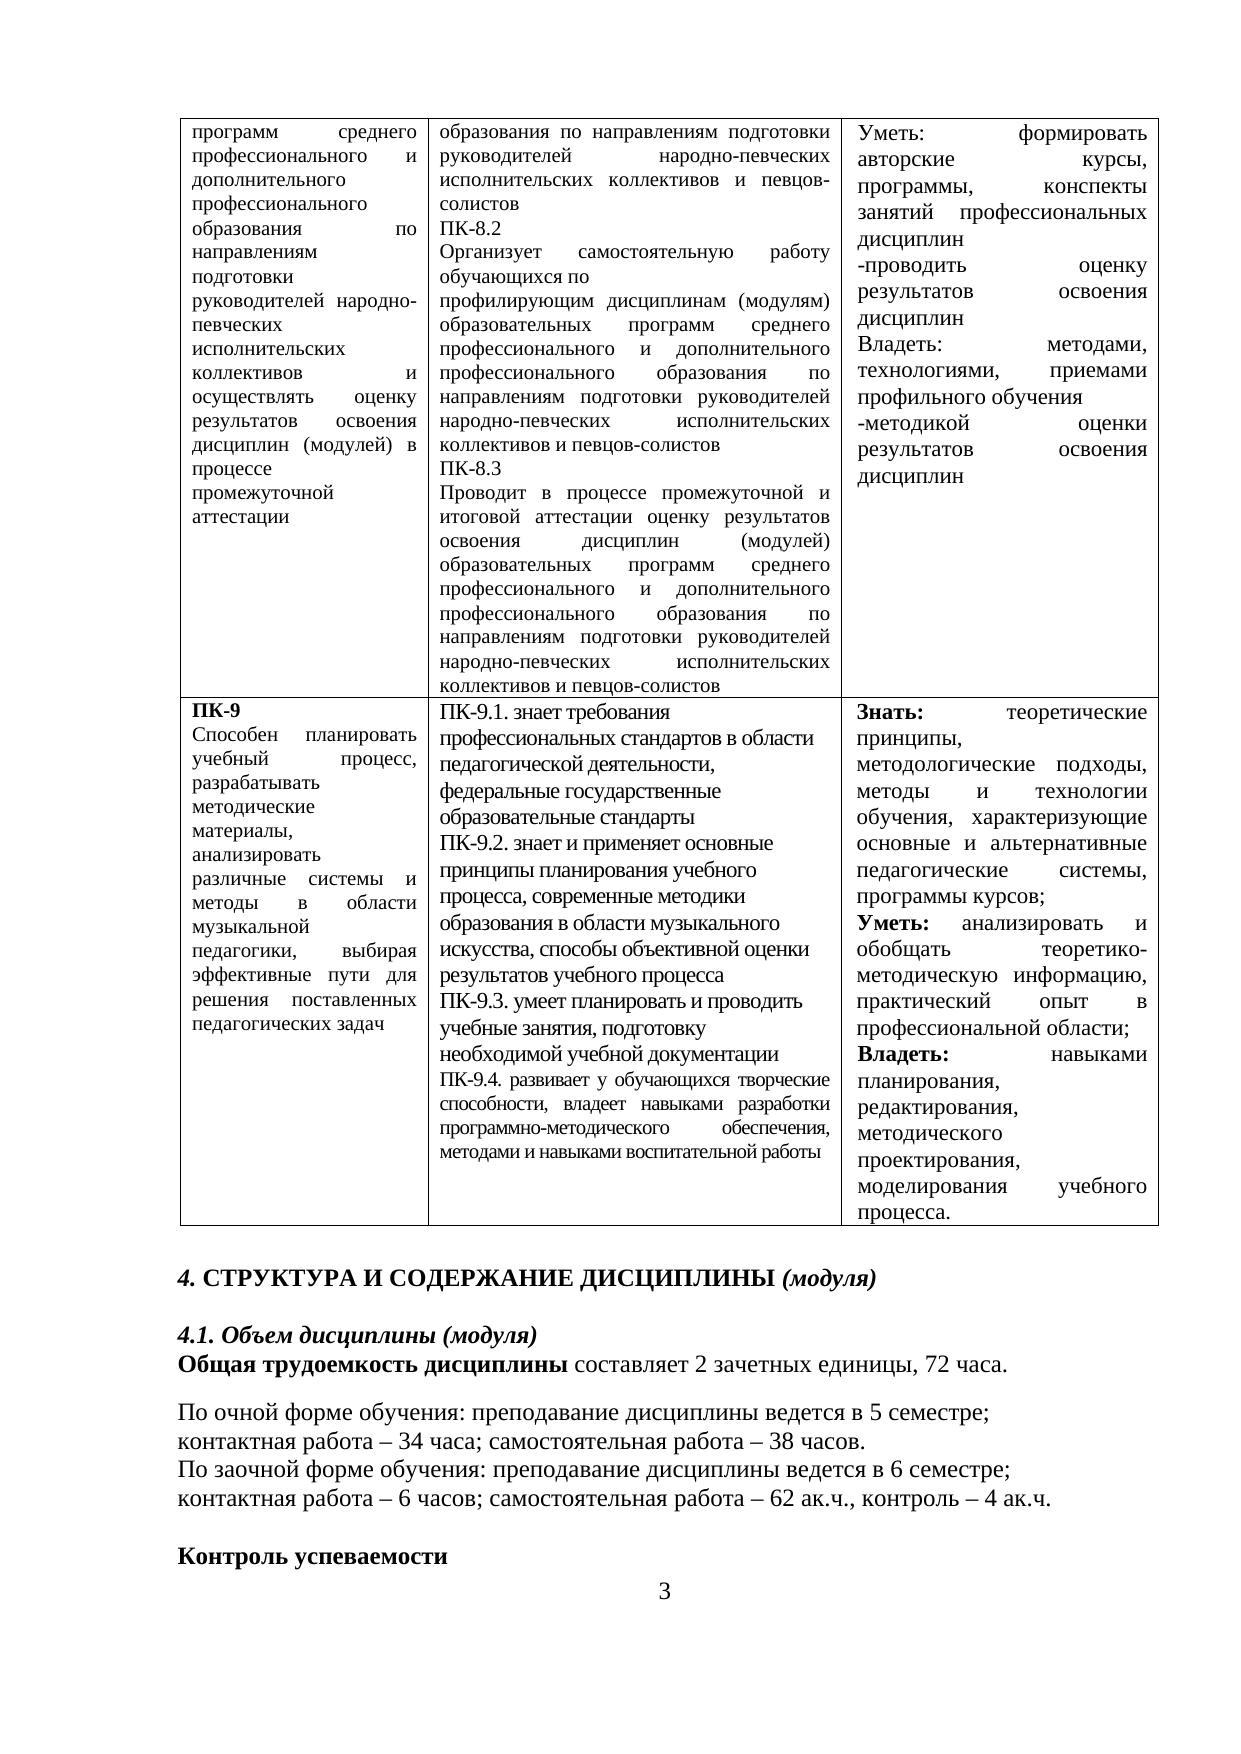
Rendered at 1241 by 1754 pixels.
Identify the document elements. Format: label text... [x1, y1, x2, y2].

table_cell ПК-9 Способен планировать учебный процесс, разрабатывать методические материалы, анализировать различные системы и методы в области музыкальной педагогики, выбирая эффективные пути для решения поставленных педагогических задач [181, 698, 428, 1225]
text 4. СТРУКТУРА И СОДЕРЖАНИЕ ДИСЦИПЛИНЫ (модуля) [177, 1263, 1152, 1292]
text контактная работа – 34 часа; самостоятельная работа – 38 часов. [177, 1426, 1152, 1454]
text Контроль успеваемости [177, 1541, 1152, 1569]
table_cell ПК-9.1. знает требования профессиональных стандартов в области педагогической деятельности, федеральные государственные образовательные стандарты ПК-9.2. знает и применяет основные принципы планирования учебного процесса, современные методики образования в области музыкального искусства, способы объективной оценки результатов учебного процесса ПК-9.3. умеет планировать и проводить учебные занятия, подготовку необходимой учебной документации ПК-9.4. развивает у обучающихся творческие способности, владеет навыками разработки программно-методического обеспечения, методами и навыками воспитательной работы [429, 698, 841, 1225]
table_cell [429, 119, 841, 697]
text По заочной форме обучения: преподавание дисциплины ведется в 6 семестре; [177, 1454, 1152, 1483]
text По очной форме обучения: преподавание дисциплины ведется в 5 семестре; [177, 1397, 1152, 1426]
text 4.1. Объем дисциплины (модуля) [177, 1321, 1152, 1349]
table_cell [842, 119, 1158, 697]
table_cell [181, 119, 428, 697]
text Общая трудоемкость дисциплины составляет 2 зачетных единицы, 72 часа. [177, 1349, 1152, 1378]
table_cell Знать: теоретические принципы, методологические подходы, методы и технологии обучения, характеризующие основные и альтернативные педагогические системы, программы курсов; Уметь: анализировать и обобщать теоретико-методическую информацию, практический опыт в профессиональной области; Владеть: навыками планирования, редактирования, методического проектирования, моделирования учебного процесса. [842, 698, 1158, 1225]
text контактная работа – 6 часов; самостоятельная работа – 62 ак.ч., контроль – 4 ак.ч. [177, 1483, 1152, 1512]
